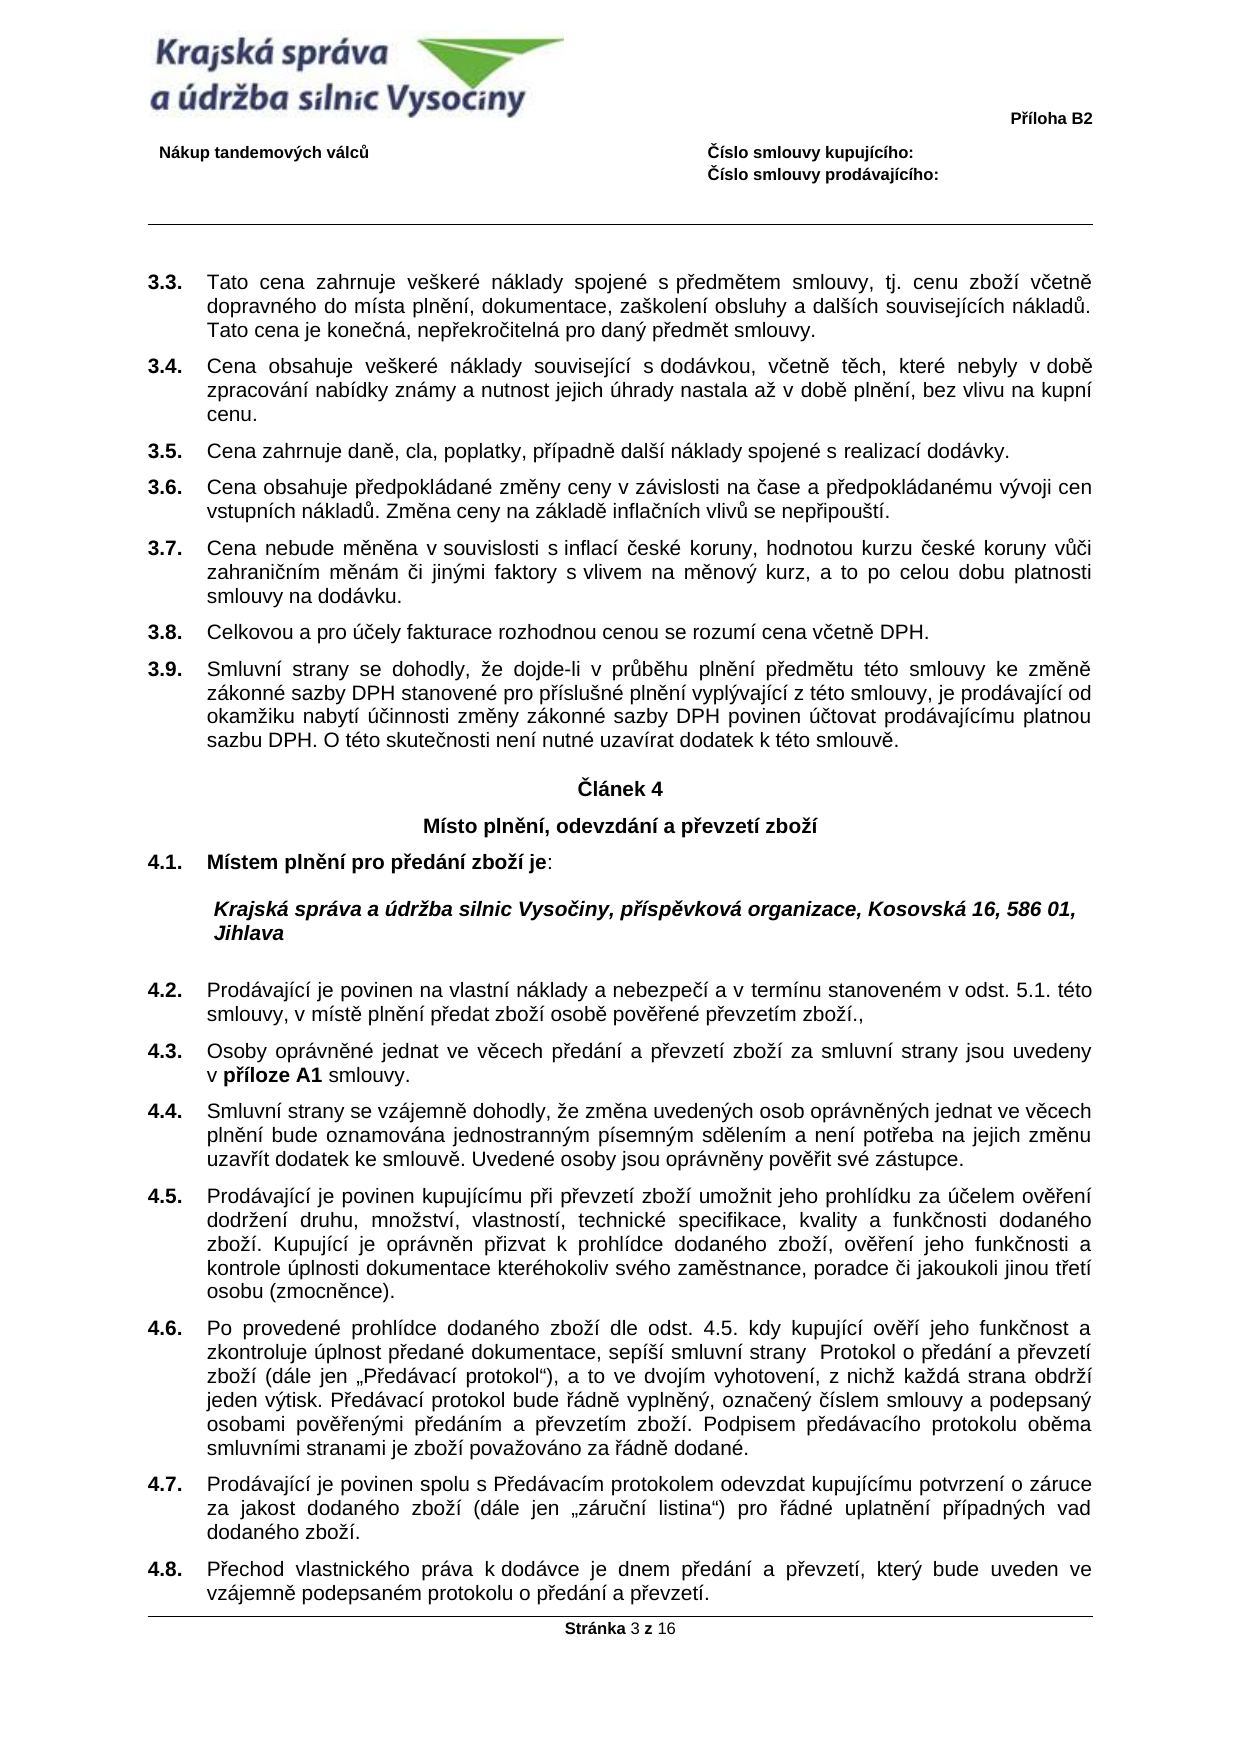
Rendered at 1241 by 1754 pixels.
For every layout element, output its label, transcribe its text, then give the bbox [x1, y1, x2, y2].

list Cena obsahuje veškeré náklady související s dodávkou, včetně těch, které nebyly v době zpracování nabídky známy a nutnost jejich úhrady nastala až v době plnění, bez vlivu na kupní cenu. [148, 354, 1093, 426]
list Místem plnění pro předání zboží je: [148, 850, 1093, 874]
list Smluvní strany se vzájemně dohodly, že změna uvedených osob oprávněných jednat ve věcech plnění bude oznamována jednostranným písemným sdělením a není potřeba na jejich změnu uzavřít dodatek ke smlouvě. Uvedené osoby jsou oprávněny pověřit své zástupce. [148, 1099, 1093, 1171]
list Prodávající je povinen na vlastní náklady a nebezpečí a v termínu stanoveném v odst. 5.1. této smlouvy, v místě plnění předat zboží osobě pověřené převzetím zboží., [148, 978, 1093, 1026]
picture [148, 30, 564, 118]
list Cena nebude měněna v souvislosti s inflací české koruny, hodnotou kurzu české koruny vůči zahraničním měnám či jinými faktory s vlivem na měnový kurz, a to po celou dobu platnosti smlouvy na dodávku. [148, 536, 1093, 607]
list Tato cena zahrnuje veškeré náklady spojené s předmětem smlouvy, tj. cenu zboží včetně dopravného do místa plnění, dokumentace, zaškolení obsluhy a dalších souvisejících nákladů. Tato cena je konečná, nepřekročitelná pro daný předmět smlouvy. [148, 270, 1093, 342]
list Osoby oprávněné jednat ve věcech předání a převzetí zboží za smluvní strany jsou uvedeny v příloze A1 smlouvy. [148, 1039, 1093, 1087]
text Místo plnění, odevzdání a převzetí zboží [148, 814, 1093, 838]
list Prodávající je povinen kupujícímu při převzetí zboží umožnit jeho prohlídku za účelem ověření dodržení druhu, množství, vlastností, technické specifikace, kvality a funkčnosti dodaného zboží. Kupující je oprávněn přizvat k prohlídce dodaného zboží, ověření jeho funkčnosti a kontrole úplnosti dokumentace kteréhokoliv svého zaměstnance, poradce či jakoukoli jinou třetí osobu (zmocněnce). [148, 1183, 1093, 1303]
list Cena zahrnuje daně, cla, poplatky, případně další náklady spojené s realizací dodávky. [148, 439, 1093, 463]
list Po provedené prohlídce dodaného zboží dle odst. 4.5. kdy kupující ověří jeho funkčnost a zkontroluje úplnost předané dokumentace, sepíší smluvní strany Protokol o předání a převzetí zboží (dále jen „Předávací protokol“), a to ve dvojím vyhotovení, z nichž každá strana obdrží jeden výtisk. Předávací protokol bude řádně vyplněný, označený číslem smlouvy a podepsaný osobami pověřenými předáním a převzetím zboží. Podpisem předávacího protokolu oběma smluvními stranami je zboží považováno za řádně dodané. [148, 1316, 1093, 1459]
table_header Krajská správa a údržba silnic Vysočiny, příspěvková organizace, Kosovská 16, 586 01, Jihlava [156, 887, 1129, 954]
list Cena obsahuje předpokládané změny ceny v závislosti na čase a předpokládanému vývoji cen vstupních nákladů. Změna ceny na základě inflačních vlivů se nepřipouští. [148, 475, 1093, 523]
list Celkovou a pro účely fakturace rozhodnou cenou se rozumí cena včetně DPH. [148, 620, 1093, 644]
list Smluvní strany se dohodly, že dojde-li v průběhu plnění předmětu této smlouvy ke změně zákonné sazby DPH stanovené pro příslušné plnění vyplývající z této smlouvy, je prodávající od okamžiku nabytí účinnosti změny zákonné sazby DPH povinen účtovat prodávajícímu platnou sazbu DPH. O této skutečnosti není nutné uzavírat dodatek k této smlouvě. [148, 656, 1093, 752]
text Článek 4 [148, 777, 1093, 801]
list Prodávající je povinen spolu s Předávacím protokolem odevzdat kupujícímu potvrzení o záruce za jakost dodaného zboží (dále jen „záruční listina“) pro řádné uplatnění případných vad dodaného zboží. [148, 1472, 1093, 1544]
list Přechod vlastnického práva k dodávce je dnem předání a převzetí, který bude uveden ve vzájemně podepsaném protokolu o předání a převzetí. [148, 1556, 1093, 1604]
